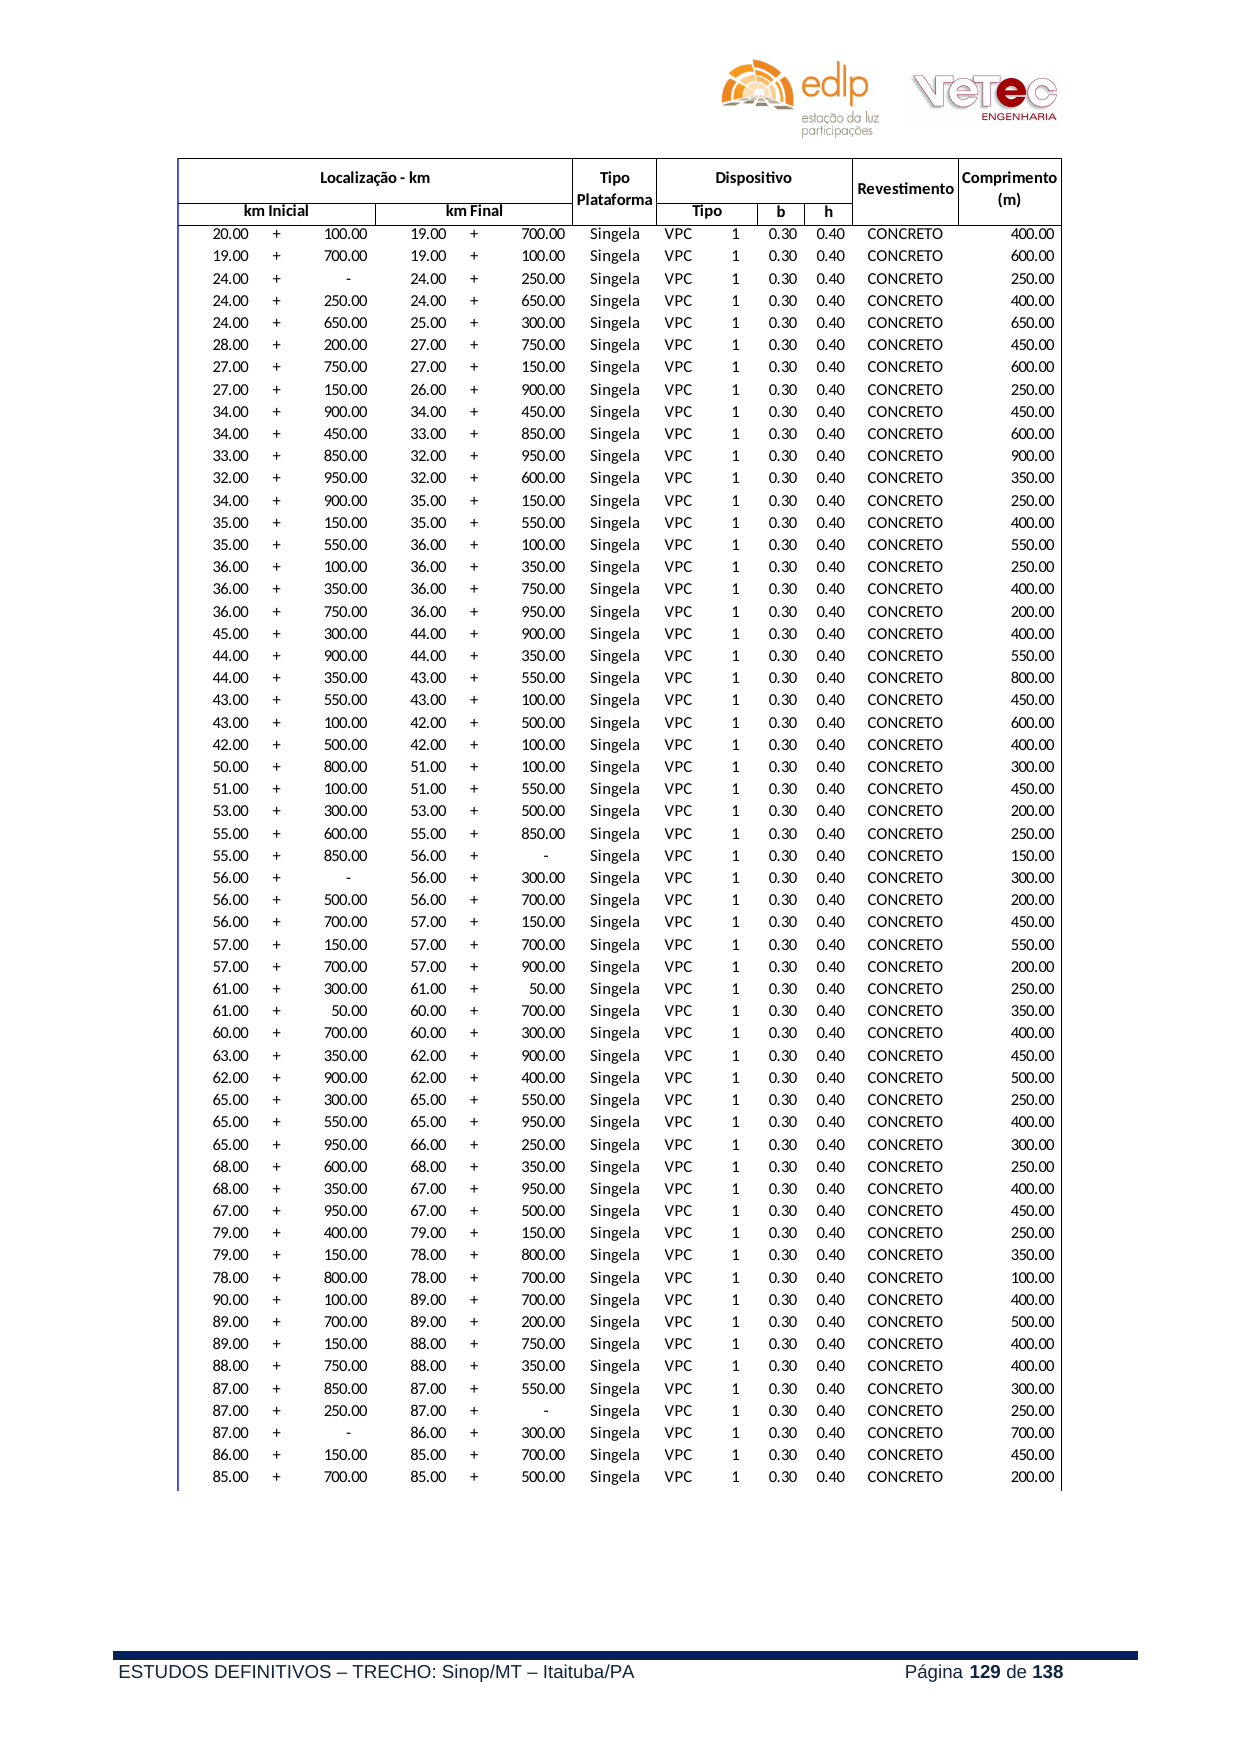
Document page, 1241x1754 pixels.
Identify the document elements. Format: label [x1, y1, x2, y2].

picture [700, 27, 893, 158]
picture [904, 73, 1064, 127]
